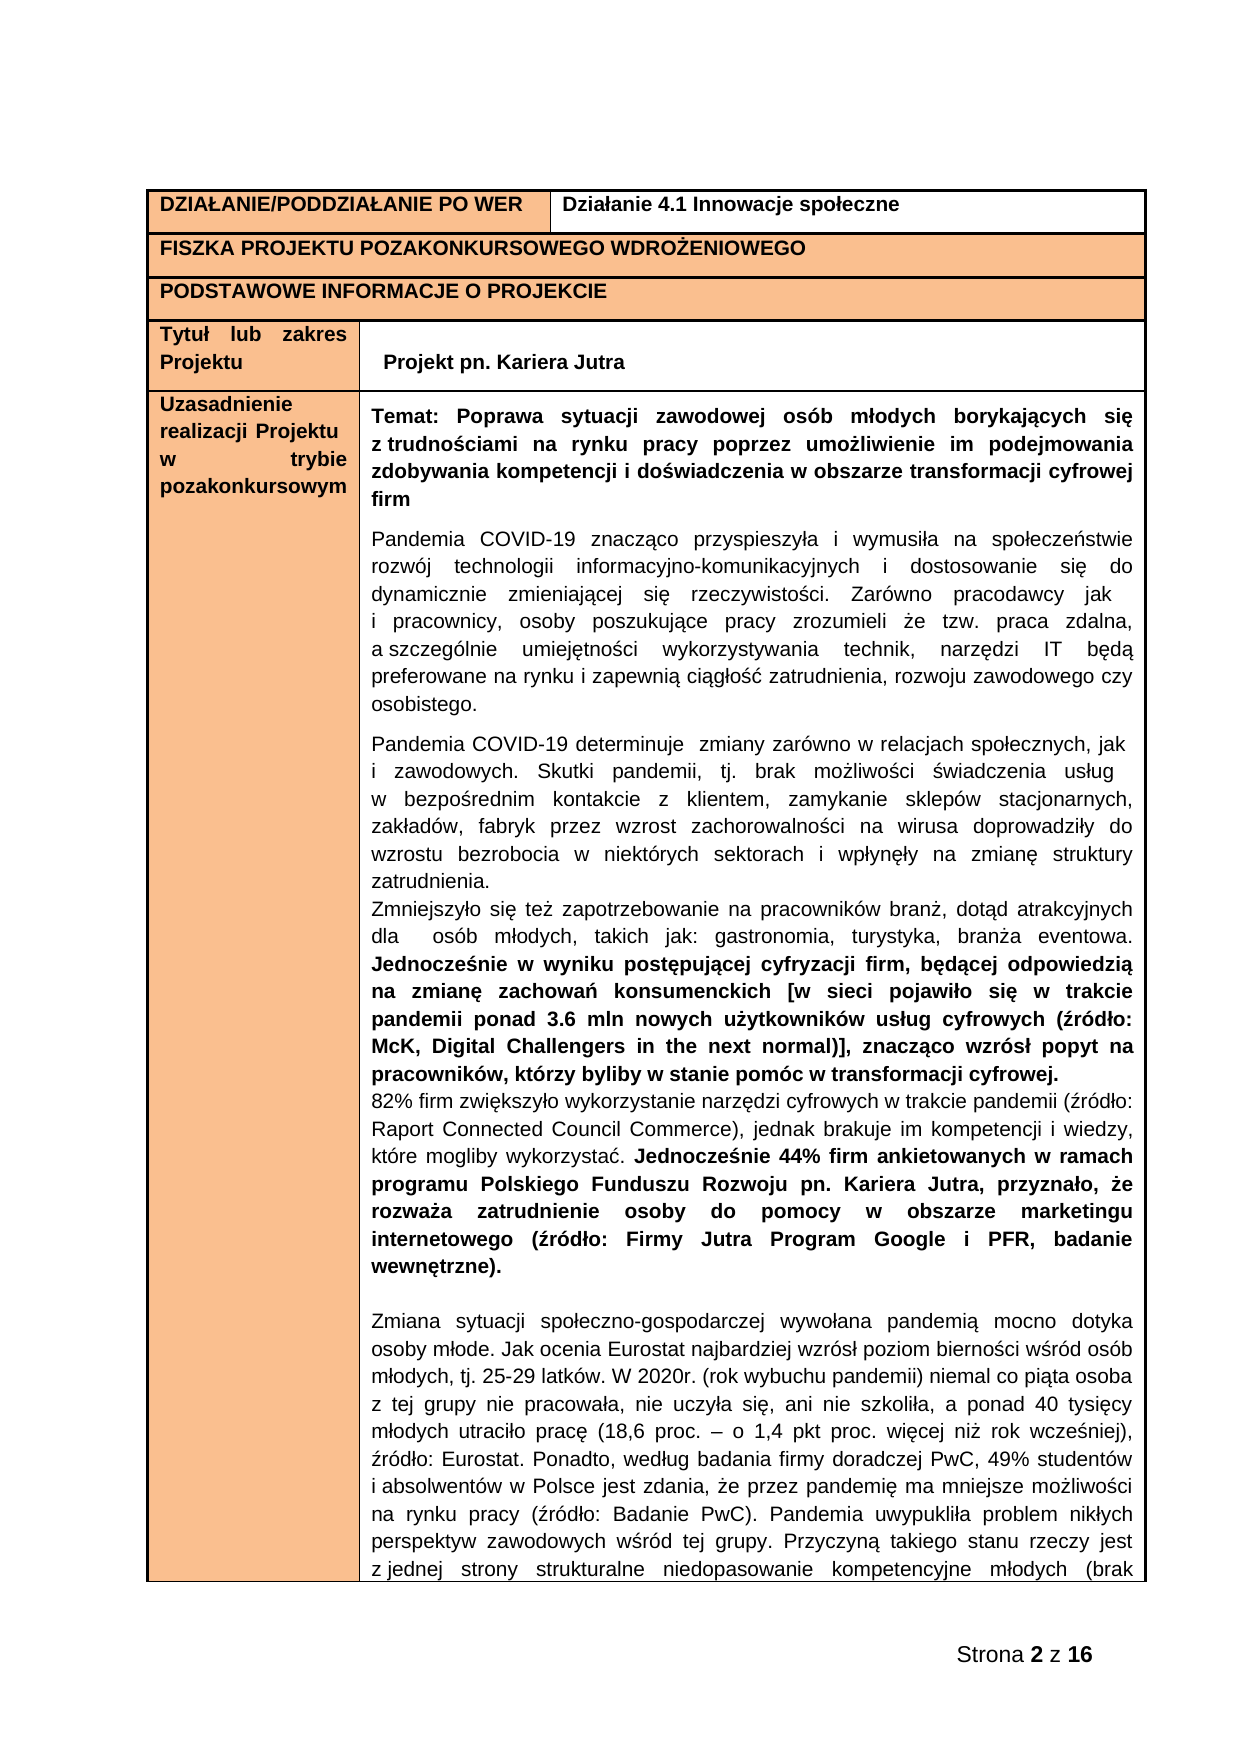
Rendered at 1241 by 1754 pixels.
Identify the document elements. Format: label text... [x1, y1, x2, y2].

table_cell [360, 322, 1144, 390]
table_cell PODSTAWOWE INFORMACJE O PROJEKCIE [149, 279, 1144, 319]
table_cell Tytuł lub zakres Projektu [149, 322, 359, 390]
table_header DZIAŁANIE/PODDZIAŁANIE PO WER [149, 192, 550, 232]
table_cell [149, 392, 359, 1581]
table_cell FISZKA PROJEKTU POZAKONKURSOWEGO WDROŻENIOWEGO [149, 235, 1144, 276]
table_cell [360, 392, 1144, 1581]
table_header Działanie 4.1 Innowacje społeczne [551, 192, 1144, 232]
